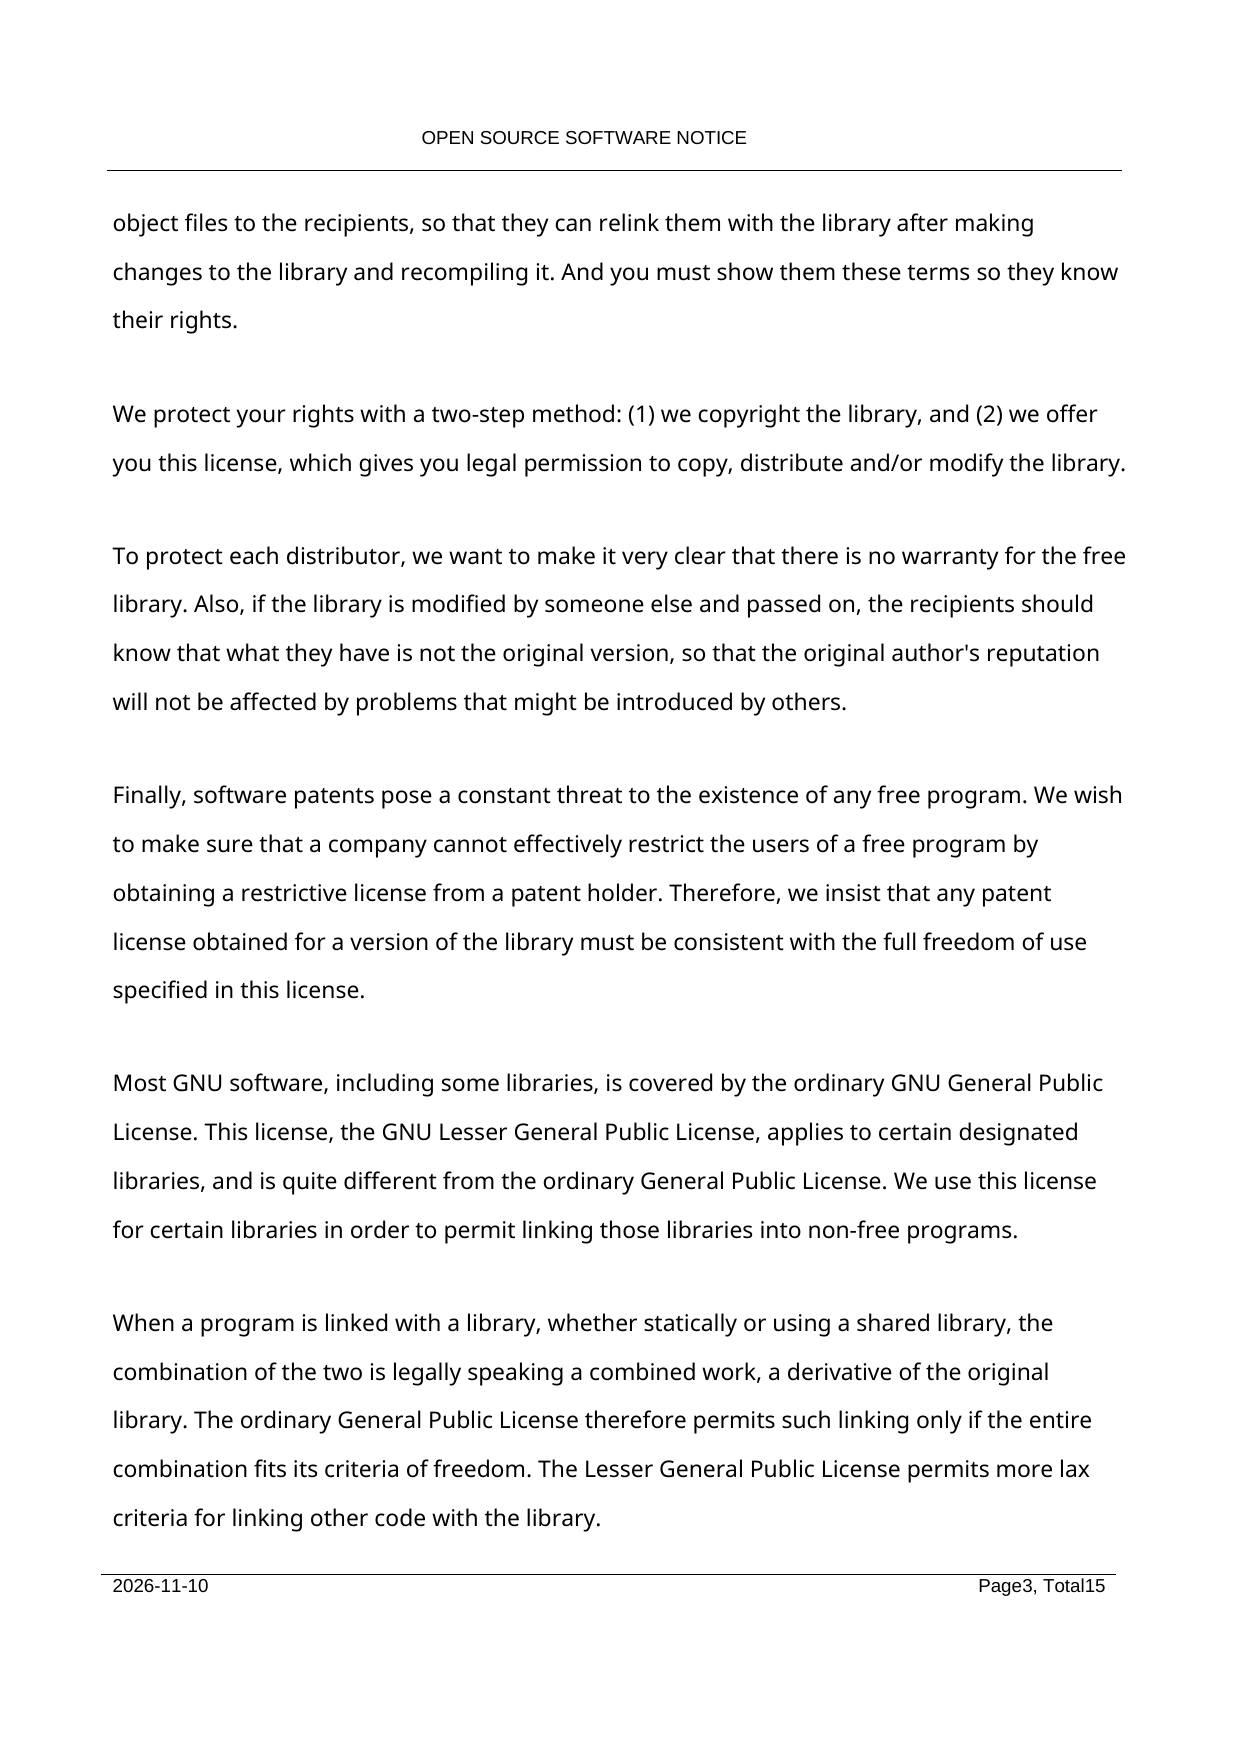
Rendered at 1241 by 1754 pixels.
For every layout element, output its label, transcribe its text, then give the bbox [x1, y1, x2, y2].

text Finally, software patents pose a constant threat to the existence of any free program. We wish to make sure that a company cannot effectively restrict the users of a free program by obtaining a restrictive license from a patent holder. Therefore, we insist that any patent license obtained for a version of the library must be consistent with the full freedom of use specified in this license. [112, 778, 1128, 1006]
text To protect each distributor, we want to make it very clear that there is no warranty for the free library. Also, if the library is modified by someone else and passed on, the recipients should know that what they have is not the original version, so that the original author's reputation will not be affected by problems that might be introduced by others. [112, 539, 1128, 718]
text Most GNU software, including some libraries, is covered by the ordinary GNU General Public License. This license, the GNU Lesser General Public License, applies to certain designated libraries, and is quite different from the ordinary General Public License. We use this license for certain libraries in order to permit linking those libraries into non-free programs. [112, 1067, 1128, 1246]
text When a program is linked with a library, whether statically or using a shared library, the combination of the two is legally speaking a combined work, a derivative of the original library. The ordinary General Public License therefore permits such linking only if the entire combination fits its criteria of freedom. The Lesser General Public License permits more lax criteria for linking other code with the library. [112, 1306, 1128, 1534]
text We protect your rights with a two-step method: (1) we copyright the library, and (2) we offer you this license, which gives you legal permission to copy, distribute and/or modify the library. [112, 397, 1128, 478]
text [112, 206, 1128, 336]
